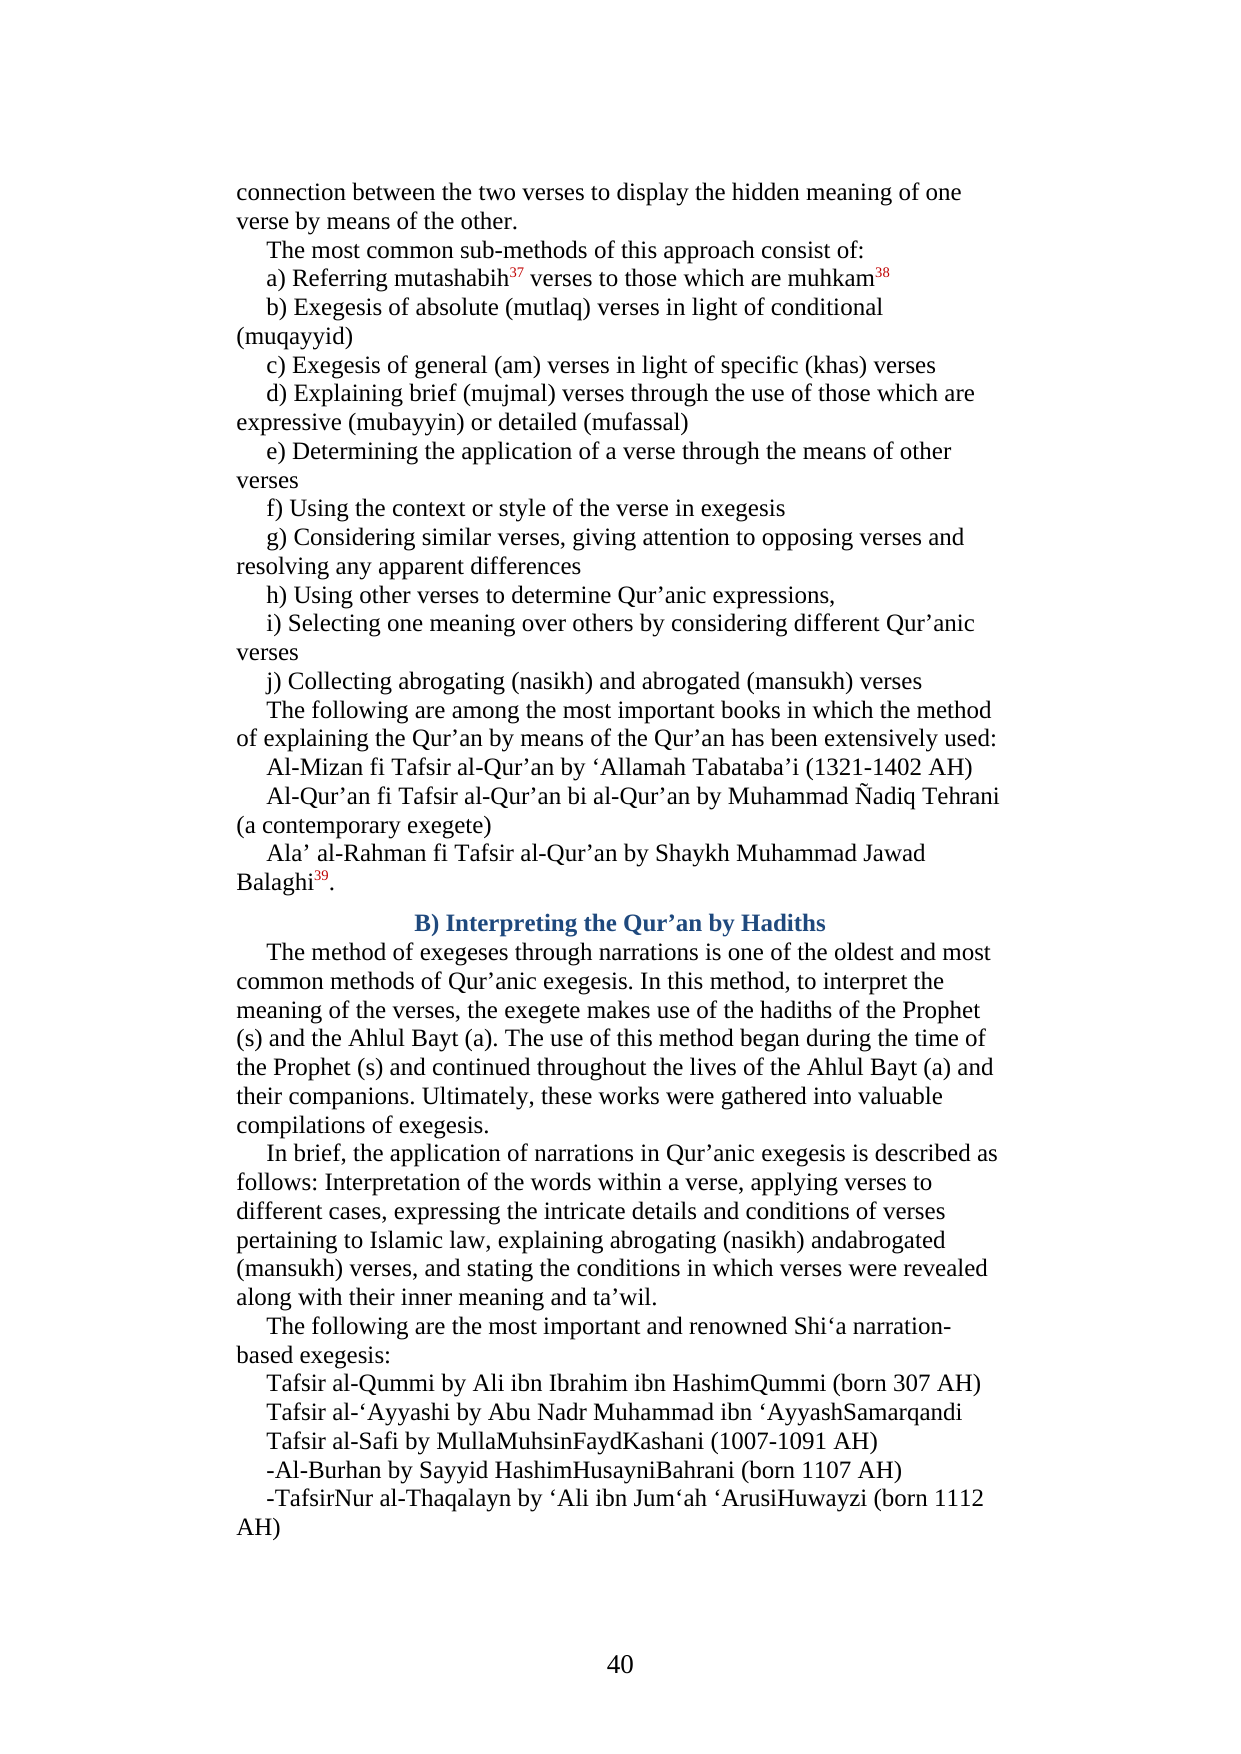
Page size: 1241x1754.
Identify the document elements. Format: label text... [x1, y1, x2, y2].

text Tafsir al-Qummi by Ali ibn Ibrahim ibn HashimQummi (born 307 AH) [236, 1368, 1004, 1397]
text d) Explaining brief (mujmal) verses through the use of those which are expressive (mubayyin) or detailed (mufassal) [236, 378, 1004, 436]
text a) Referring mutashabih37 verses to those which are muhkam38 [236, 263, 1004, 292]
text f) Using the context or style of the verse in exegesis [236, 493, 1004, 522]
text Ala’ al-Rahman fi Tafsir al-Qur’an by Shaykh Muhammad Jawad Balaghi39. [236, 838, 1004, 896]
text Al-Qur’an fi Tafsir al-Qur’an bi al-Qur’an by Muhammad Ñadiq Tehrani (a contemporary exegete) [236, 781, 1004, 838]
text -TafsirNur al-Thaqalayn by ‘Ali ibn Jum‘ah ‘ArusiHuwayzi (born 1112 AH) [236, 1483, 1004, 1541]
text j) Collecting abrogating (nasikh) and abrogated (mansukh) verses [236, 666, 1004, 695]
text g) Considering similar verses, giving attention to opposing verses and resolving any apparent differences [236, 522, 1004, 580]
text -Al-Burhan by Sayyid HashimHusayniBahrani (born 1107 AH) [236, 1455, 1004, 1483]
text i) Selecting one meaning over others by considering different Qur’anic verses [236, 608, 1004, 666]
subtitle B) Interpreting the Qur’an by Hadiths [236, 908, 1004, 937]
text The following are the most important and renowned Shi‘a narration- based exegesis: [236, 1311, 1004, 1368]
text c) Exegesis of general (am) verses in light of specific (khas) verses [236, 350, 1004, 378]
text Tafsir al-Safi by MullaMuhsinFaydKashani (1007-1091 AH) [236, 1426, 1004, 1455]
text b) Exegesis of absolute (mutlaq) verses in light of conditional (muqayyid) [236, 292, 1004, 350]
text The following are among the most important books in which the method of explaining the Qur’an by means of the Qur’an has been extensively used: [236, 695, 1004, 752]
text In brief, the application of narrations in Qur’anic exegesis is described as follows: Interpretation of the words within a verse, applying verses to different cases, expressing the intricate details and conditions of verses pertaining to Islamic law, explaining abrogating (nasikh) andabrogated (mansukh) verses, and stating the conditions in which verses were revealed along with their inner meaning and ta’wil. [236, 1138, 1004, 1311]
text The most common sub-methods of this approach consist of: [236, 235, 1004, 263]
text Tafsir al-‘Ayyashi by Abu Nadr Muhammad ibn ‘AyyashSamarqandi [236, 1397, 1004, 1426]
text Al-Mizan fi Tafsir al-Qur’an by ‘Allamah Tabataba’i (1321-1402 AH) [236, 752, 1004, 781]
text The method of exegeses through narrations is one of the oldest and most common methods of Qur’anic exegesis. In this method, to interpret the meaning of the verses, the exegete makes use of the hadiths of the Prophet (s) and the Ahlul Bayt (a). The use of this method began during the time of the Prophet (s) and continued throughout the lives of the Ahlul Bayt (a) and their companions. Ultimately, these works were gathered into valuable compilations of exegesis. [236, 937, 1004, 1138]
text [236, 177, 1004, 235]
text h) Using other verses to determine Qur’anic expressions, [236, 580, 1004, 608]
text e) Determining the application of a verse through the means of other verses [236, 436, 1004, 493]
